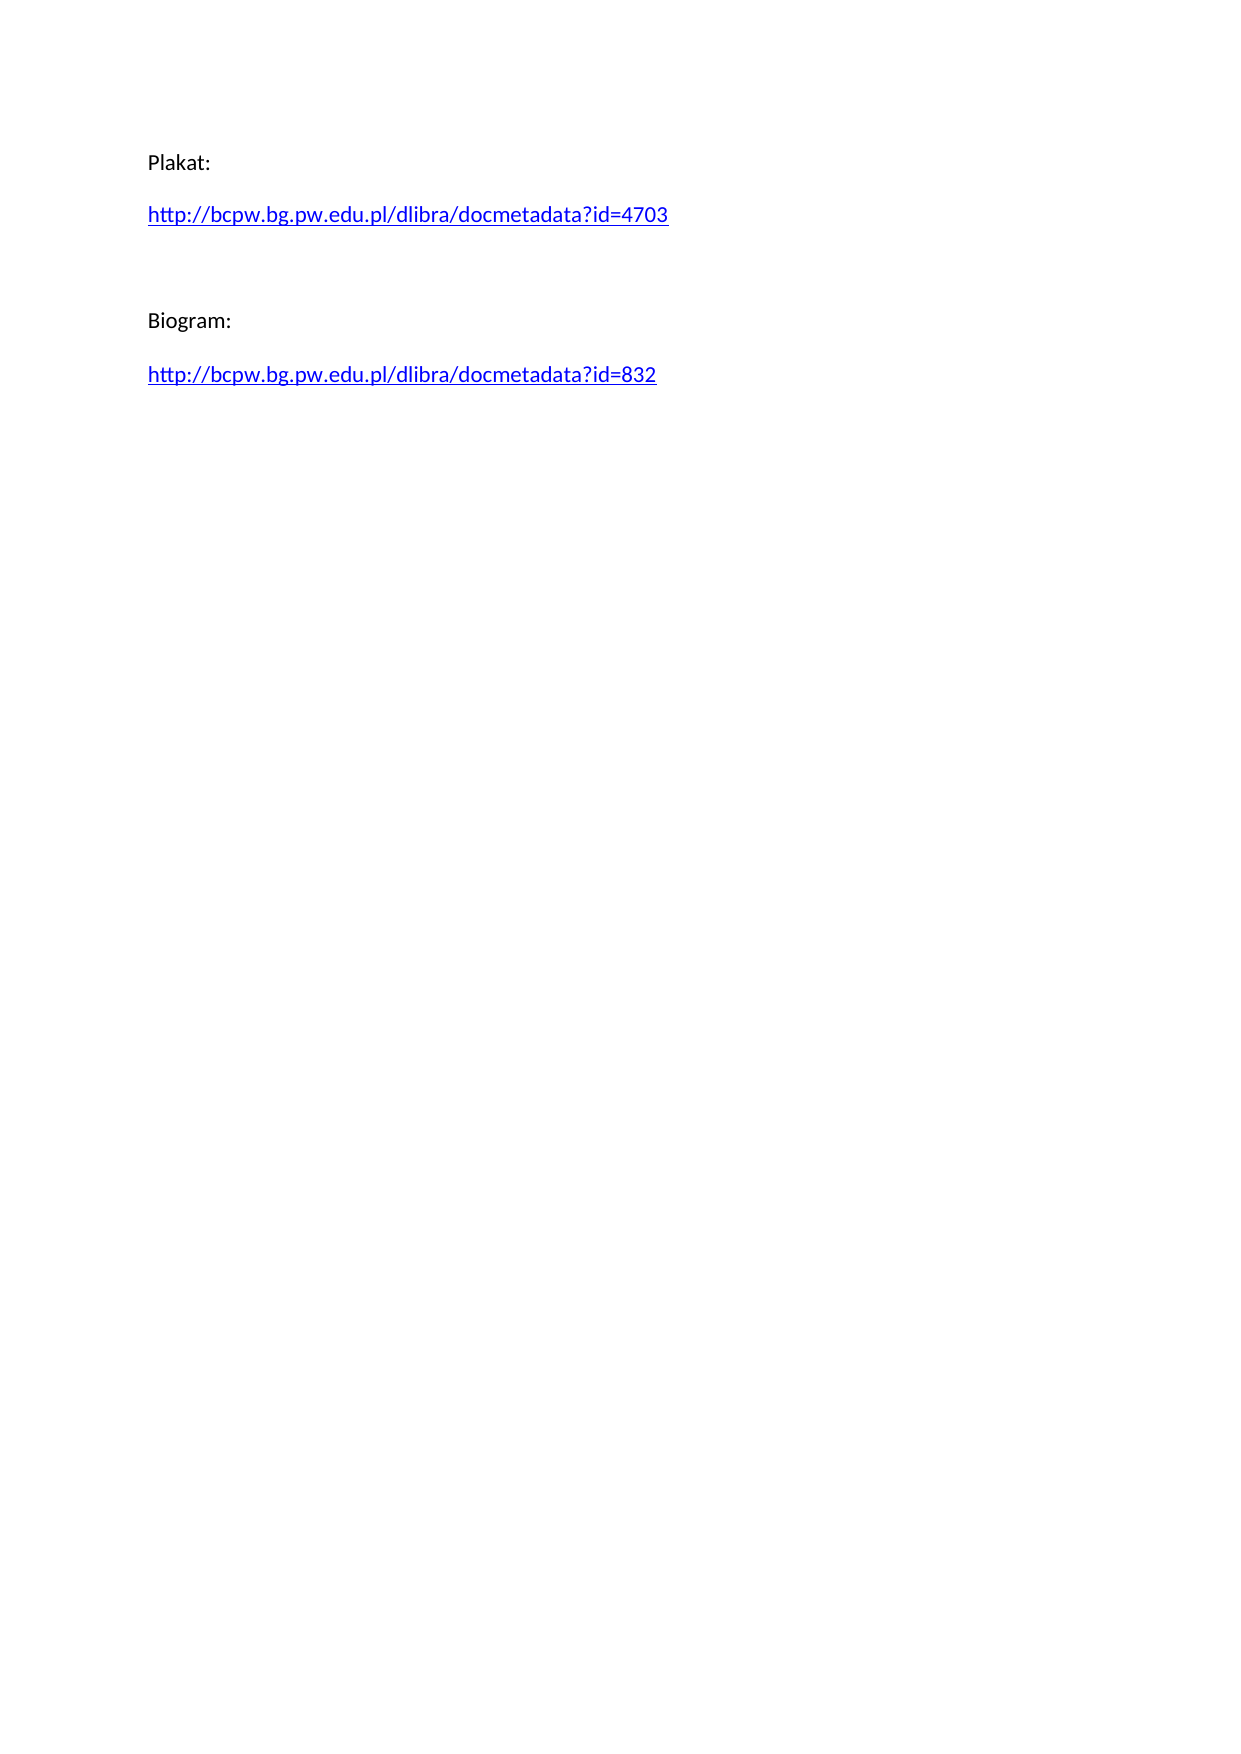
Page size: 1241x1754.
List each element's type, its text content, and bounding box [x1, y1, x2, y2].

text http://bcpw.bg.pw.edu.pl/dlibra/docmetadata?id=832 [148, 360, 1093, 388]
text Plakat: [148, 148, 1093, 176]
text Biogram: [148, 307, 1093, 335]
text http://bcpw.bg.pw.edu.pl/dlibra/docmetadata?id=4703 [148, 201, 1093, 229]
